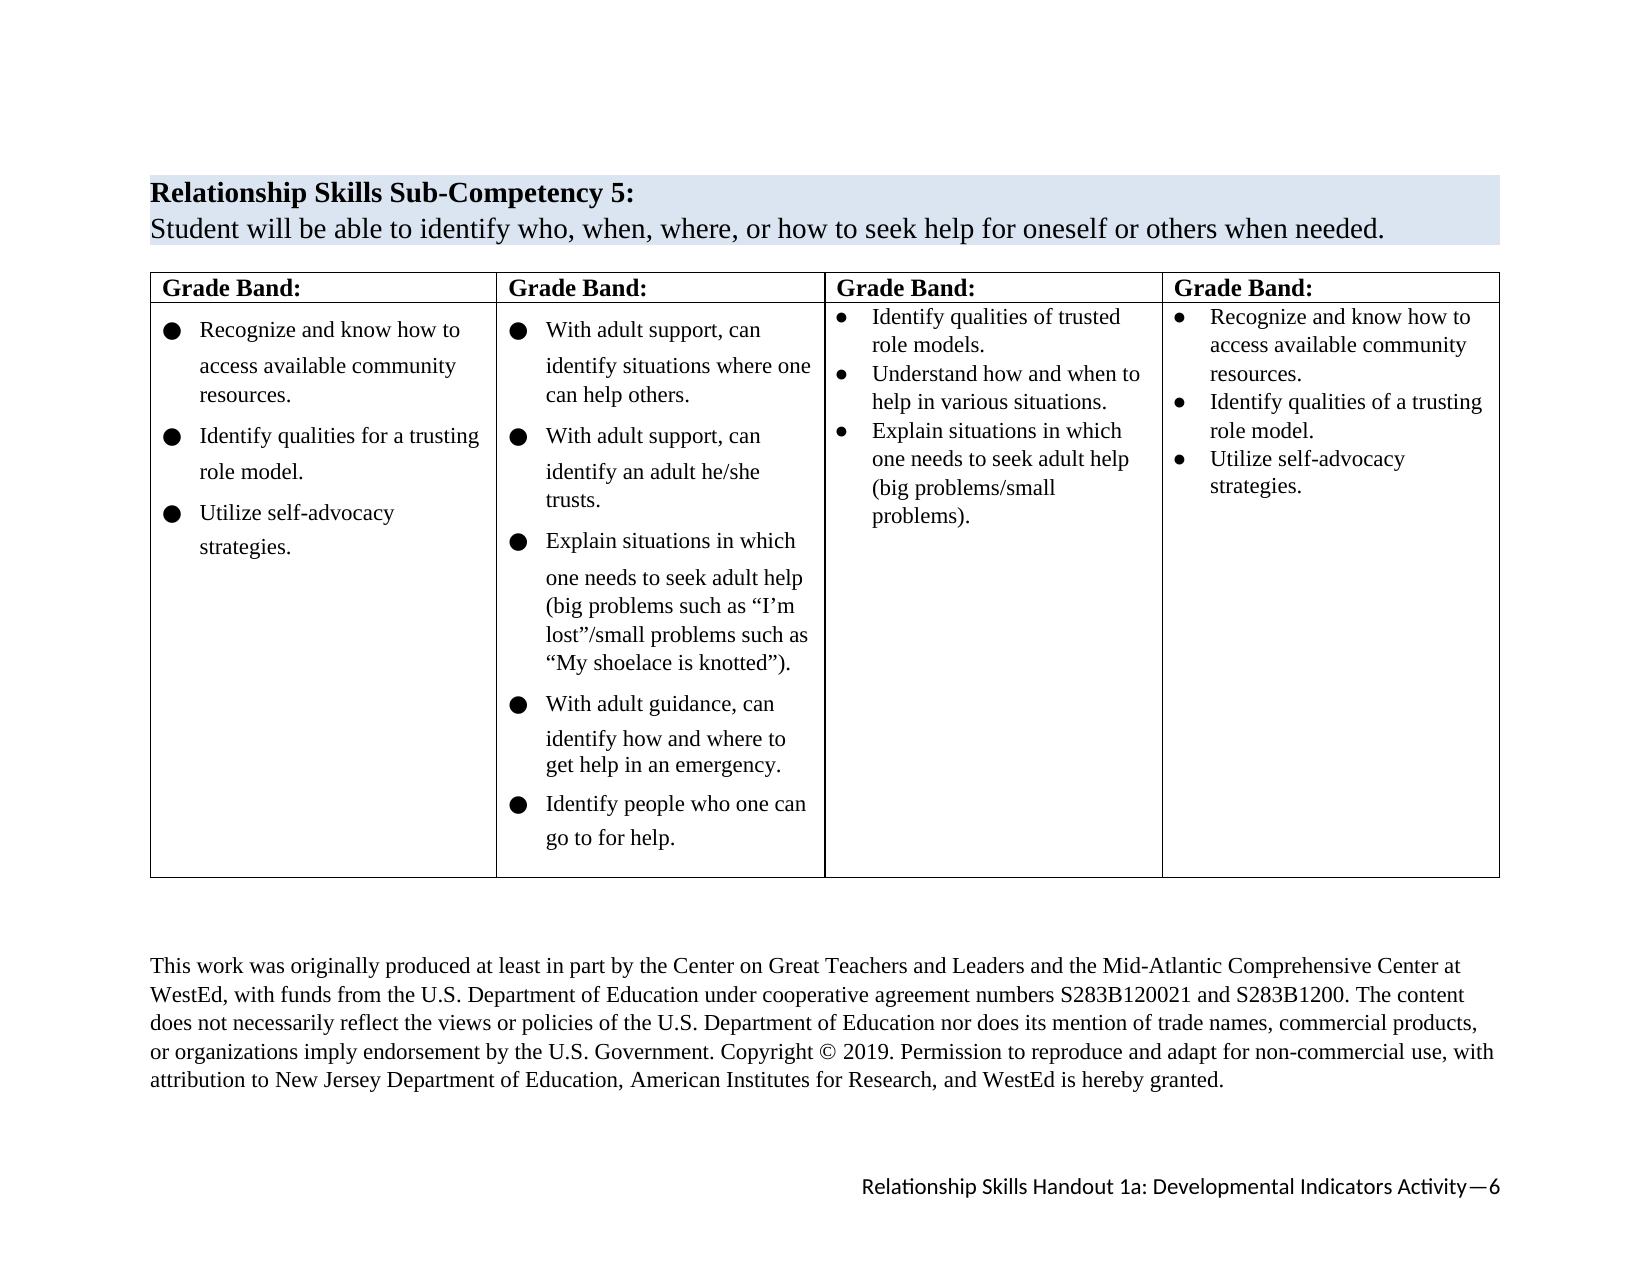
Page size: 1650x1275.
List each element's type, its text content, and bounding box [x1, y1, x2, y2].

table_cell Identify qualities of trusted role models. Understand how and when to help in various situations. Explain situations in which one needs to seek adult help (big problems/small problems). [826, 303, 1162, 877]
subtitle Relationship Skills Sub-Competency 5: [150, 175, 1500, 208]
table_header Grade Band: [151, 273, 496, 302]
table_cell With adult support, can identify situations where one can help others. With adult support, can identify an adult he/she trusts. Explain situations in which one needs to seek adult help (big problems such as “I’m lost”/small problems such as “My shoelace is knotted”). With adult guidance, can identify how and where to get help in an emergency. Identify people who one can go to for help. [497, 303, 824, 877]
table_header Grade Band: [497, 273, 824, 302]
table_cell Recognize and know how to access available community resources. Identify qualities of a trusting role model. Utilize self-advocacy strategies. [1163, 303, 1499, 877]
text Student will be able to identify who, when, where, or how to seek help for oneself or others when needed. [150, 211, 1500, 245]
table_cell Recognize and know how to access available community resources. Identify qualities for a trusting role model. Utilize self-advocacy strategies. [151, 303, 496, 877]
table_header Grade Band: [1163, 273, 1499, 302]
table_header Grade Band: [826, 273, 1162, 302]
text This work was originally produced at least in part by the Center on Great Teachers and Leaders and the Mid-Atlantic Comprehensive Center at WestEd, with funds from the U.S. Department of Education under cooperative agreement numbers S283B120021 and S283B1200. The content does not necessarily reflect the views or policies of the U.S. Department of Education nor does its mention of trade names, commercial products, or organizations imply endorsement by the U.S. Government. Copyright © 2019. Permission to reproduce and adapt for non-commercial use, with attribution to New Jersey Department of Education, American Institutes for Research, and WestEd is hereby granted. [150, 952, 1500, 1092]
